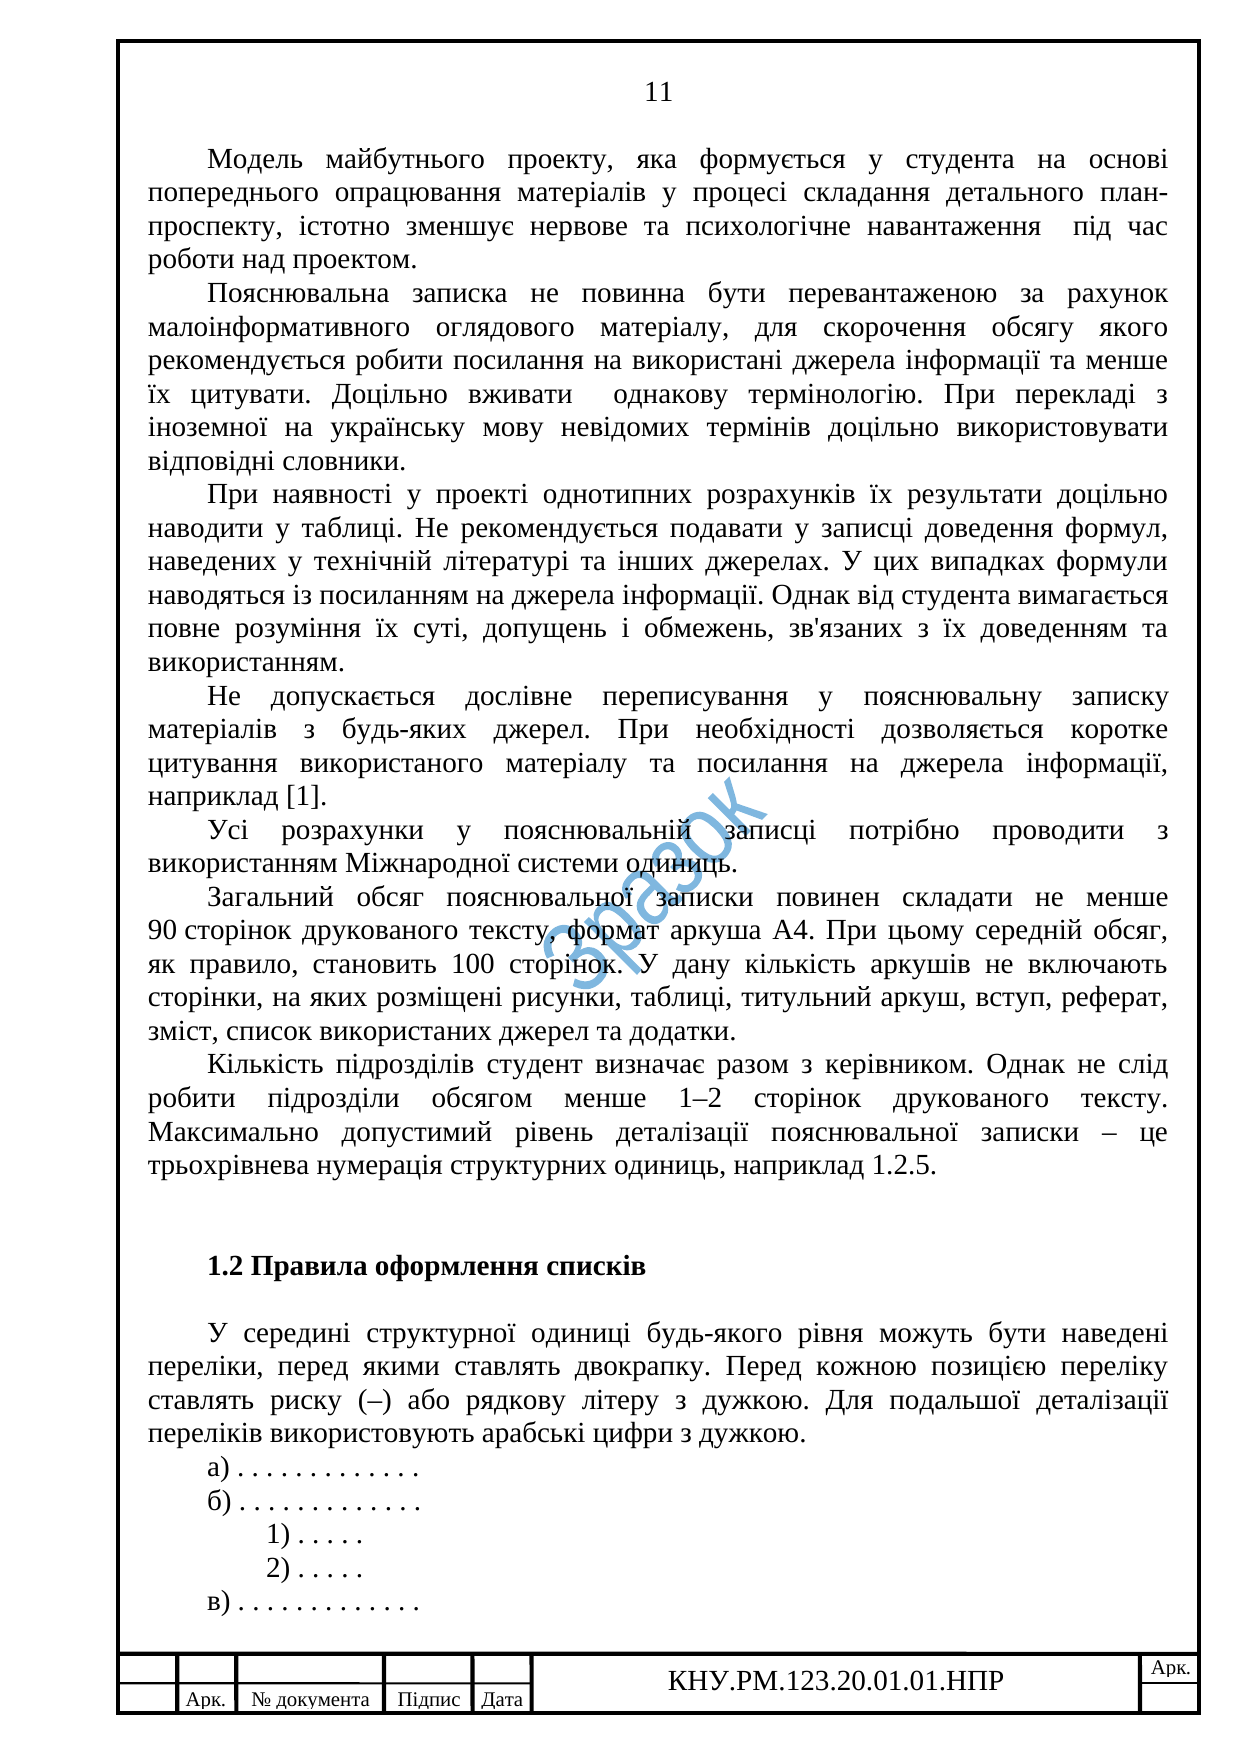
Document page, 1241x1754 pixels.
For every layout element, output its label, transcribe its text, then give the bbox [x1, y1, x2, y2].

text Не допускається дослівне переписування у пояснювальну записку матеріалів з будь-яких джерел. При необхідності дозволяється коротке цитування використаного матеріалу та посилання на джерела інформації, наприклад [1]. [148, 678, 1169, 812]
subtitle 1.2 Правила оформлення списків [148, 1248, 1169, 1281]
text Пояснювальна записка не повинна бути перевантаженою за рахунок малоінформативного оглядового матеріалу, для скорочення обсягу якого рекомендується робити посилання на використані джерела інформації та менше їх цитувати. Доцільно вживати однакову термінологію. При перекладі з іноземної на українську мову невідомих термінів доцільно використовувати відповідні словники. [148, 275, 1169, 476]
text Загальний обсяг пояснювальної записки повинен складати не менше 90 сторінок друкованого тексту, формат аркуша А4. При цьому середній обсяг, як правило, становить 100 сторінок. У дану кількість аркушів не включають сторінки, на яких розміщені рисунки, таблиці, титульний аркуш, вступ, реферат, зміст, список використаних джерел та додатки. [148, 879, 1169, 1047]
text Кількість підрозділів студент визначає разом з керівником. Однак не слід робити підрозділи обсягом менше 1–2 сторінок друкованого тексту. Максимально допустимий рівень деталізації пояснювальної записки – це трьохрівнева нумерація структурних одиниць, наприклад 1.2.5. [148, 1047, 1169, 1181]
subtitle У середині структурної одиниці будь-якого рівня можуть бути наведені переліки, перед якими ставлять двокрапку. Перед кожною позицією переліку ставлять риску (–) або рядкову літеру з дужкою. Для подальшої деталізації переліків використовують арабські цифри з дужкою. [148, 1315, 1169, 1449]
subtitle 1) . . . . . [148, 1516, 1169, 1550]
subtitle 2) . . . . . [148, 1550, 1169, 1583]
text Модель майбутнього проекту, яка формується у студента на основі попереднього опрацювання матеріалів у процесі складання детального план-проспекту, істотно зменшує нервове та психологічне навантаження під час роботи над проектом. [148, 141, 1169, 275]
text При наявності у проекті однотипних розрахунків їх результати доцільно наводити у таблиці. Не рекомендується подавати у записці доведення формул, наведених у технічній літературі та інших джерелах. У цих випадках формули наводяться із посиланням на джерела інформації. Однак від студента вимагається повне розуміння їх суті, допущень і обмежень, зв'язаних з їх доведенням та використанням. [148, 476, 1169, 678]
text Усі розрахунки у пояснювальній записці потрібно проводити з використанням Міжнародної системи одиниць. [148, 812, 1169, 879]
subtitle в) . . . . . . . . . . . . . [148, 1583, 1169, 1617]
subtitle б) . . . . . . . . . . . . . [148, 1483, 1169, 1516]
subtitle а) . . . . . . . . . . . . . [148, 1449, 1169, 1483]
